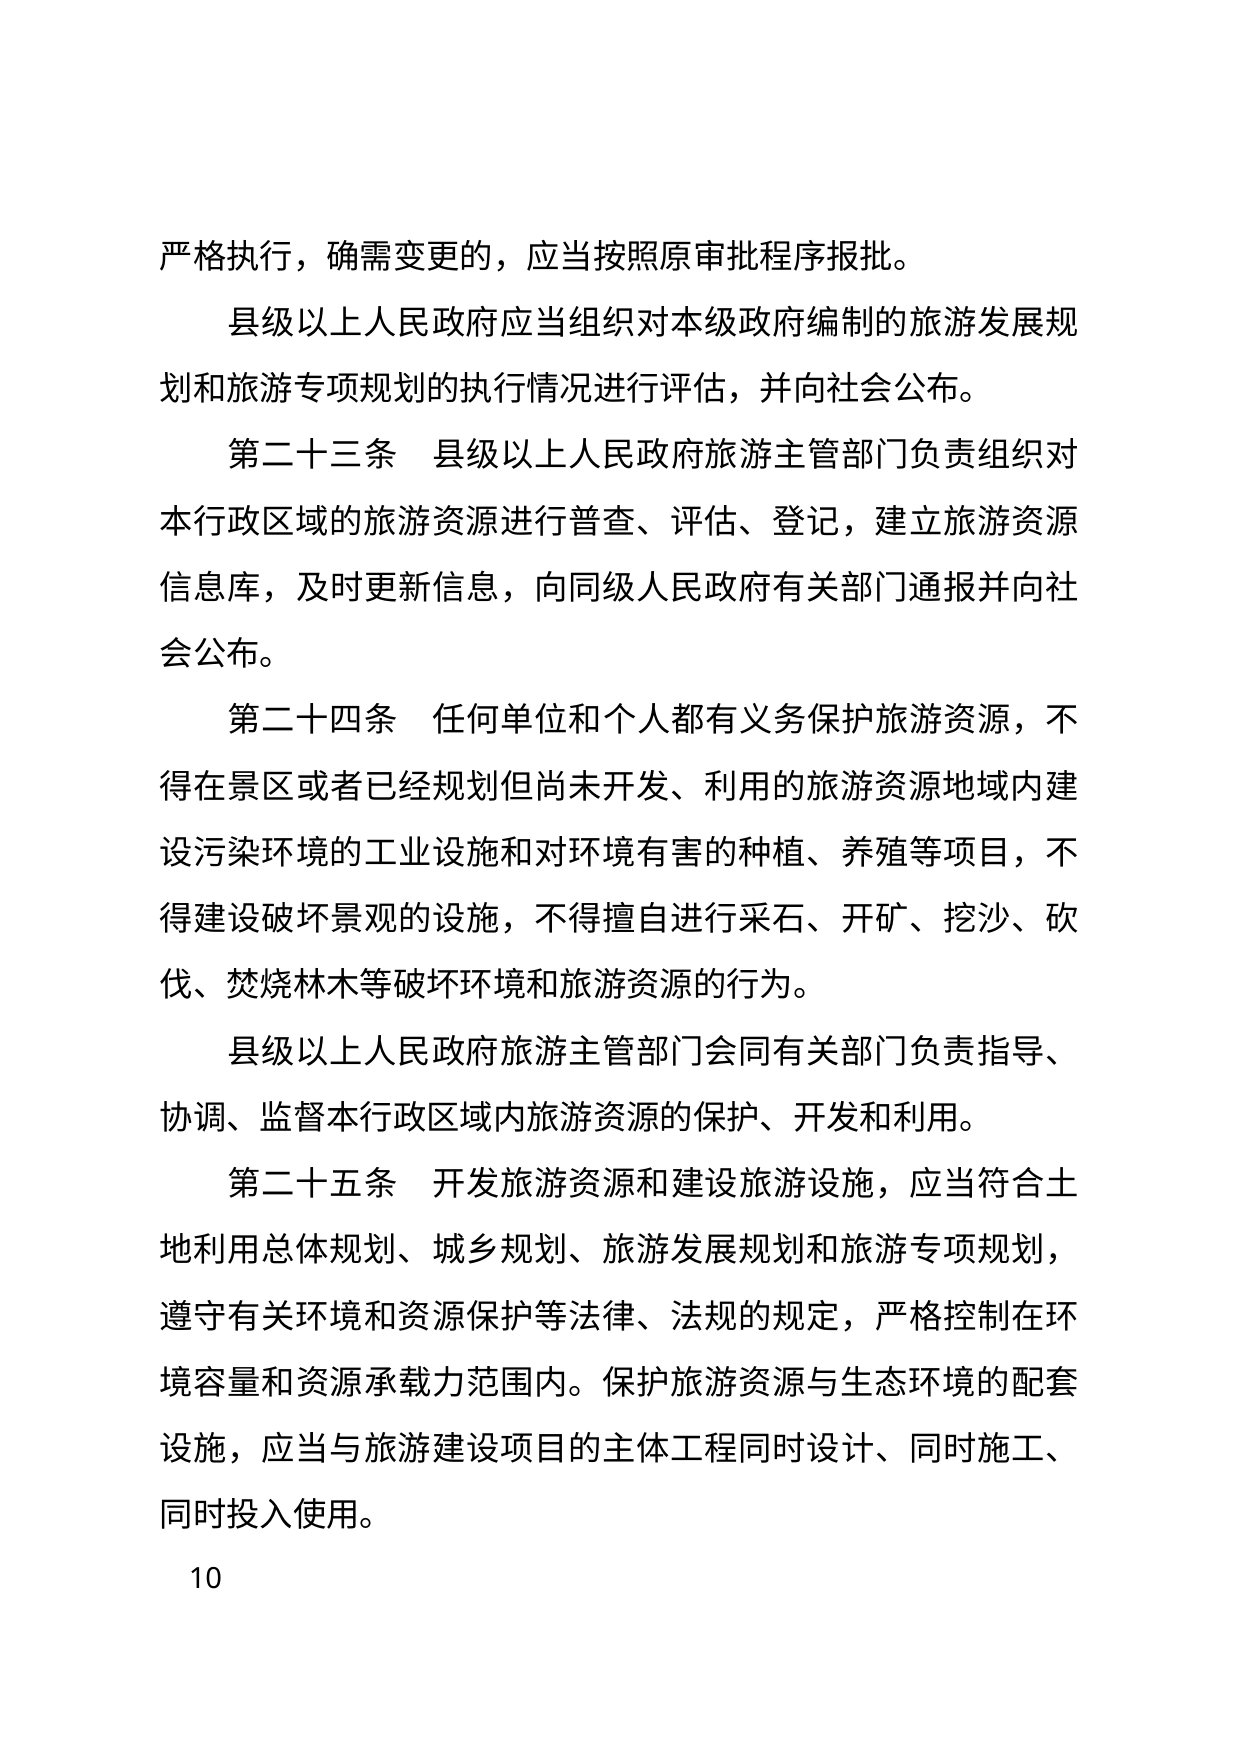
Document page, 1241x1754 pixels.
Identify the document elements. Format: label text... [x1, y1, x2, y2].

text 第二十三条 县级以上人民政府旅游主管部门负责组织对本行政区域的旅游资源进行普查、评估、登记，建立旅游资源信息库，及时更新信息，向同级人民政府有关部门通报并向社会公布。 [159, 419, 1081, 684]
text 第二十五条 开发旅游资源和建设旅游设施，应当符合土地利用总体规划、城乡规划、旅游发展规划和旅游专项规划，遵守有关环境和资源保护等法律、法规的规定，严格控制在环境容量和资源承载力范围内。保护旅游资源与生态环境的配套设施，应当与旅游建设项目的主体工程同时设计、同时施工、同时投入使用。 [159, 1148, 1081, 1545]
text 县级以上人民政府应当组织对本级政府编制的旅游发展规划和旅游专项规划的执行情况进行评估，并向社会公布。 [159, 287, 1081, 419]
text 县级以上人民政府旅游主管部门会同有关部门负责指导、协调、监督本行政区域内旅游资源的保护、开发和利用。 [159, 1015, 1081, 1148]
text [159, 220, 1081, 287]
text 第二十四条 任何单位和个人都有义务保护旅游资源，不得在景区或者已经规划但尚未开发、利用的旅游资源地域内建设污染环境的工业设施和对环境有害的种植、养殖等项目，不得建设破坏景观的设施，不得擅自进行采石、开矿、挖沙、砍伐、焚烧林木等破坏环境和旅游资源的行为。 [159, 684, 1081, 1015]
